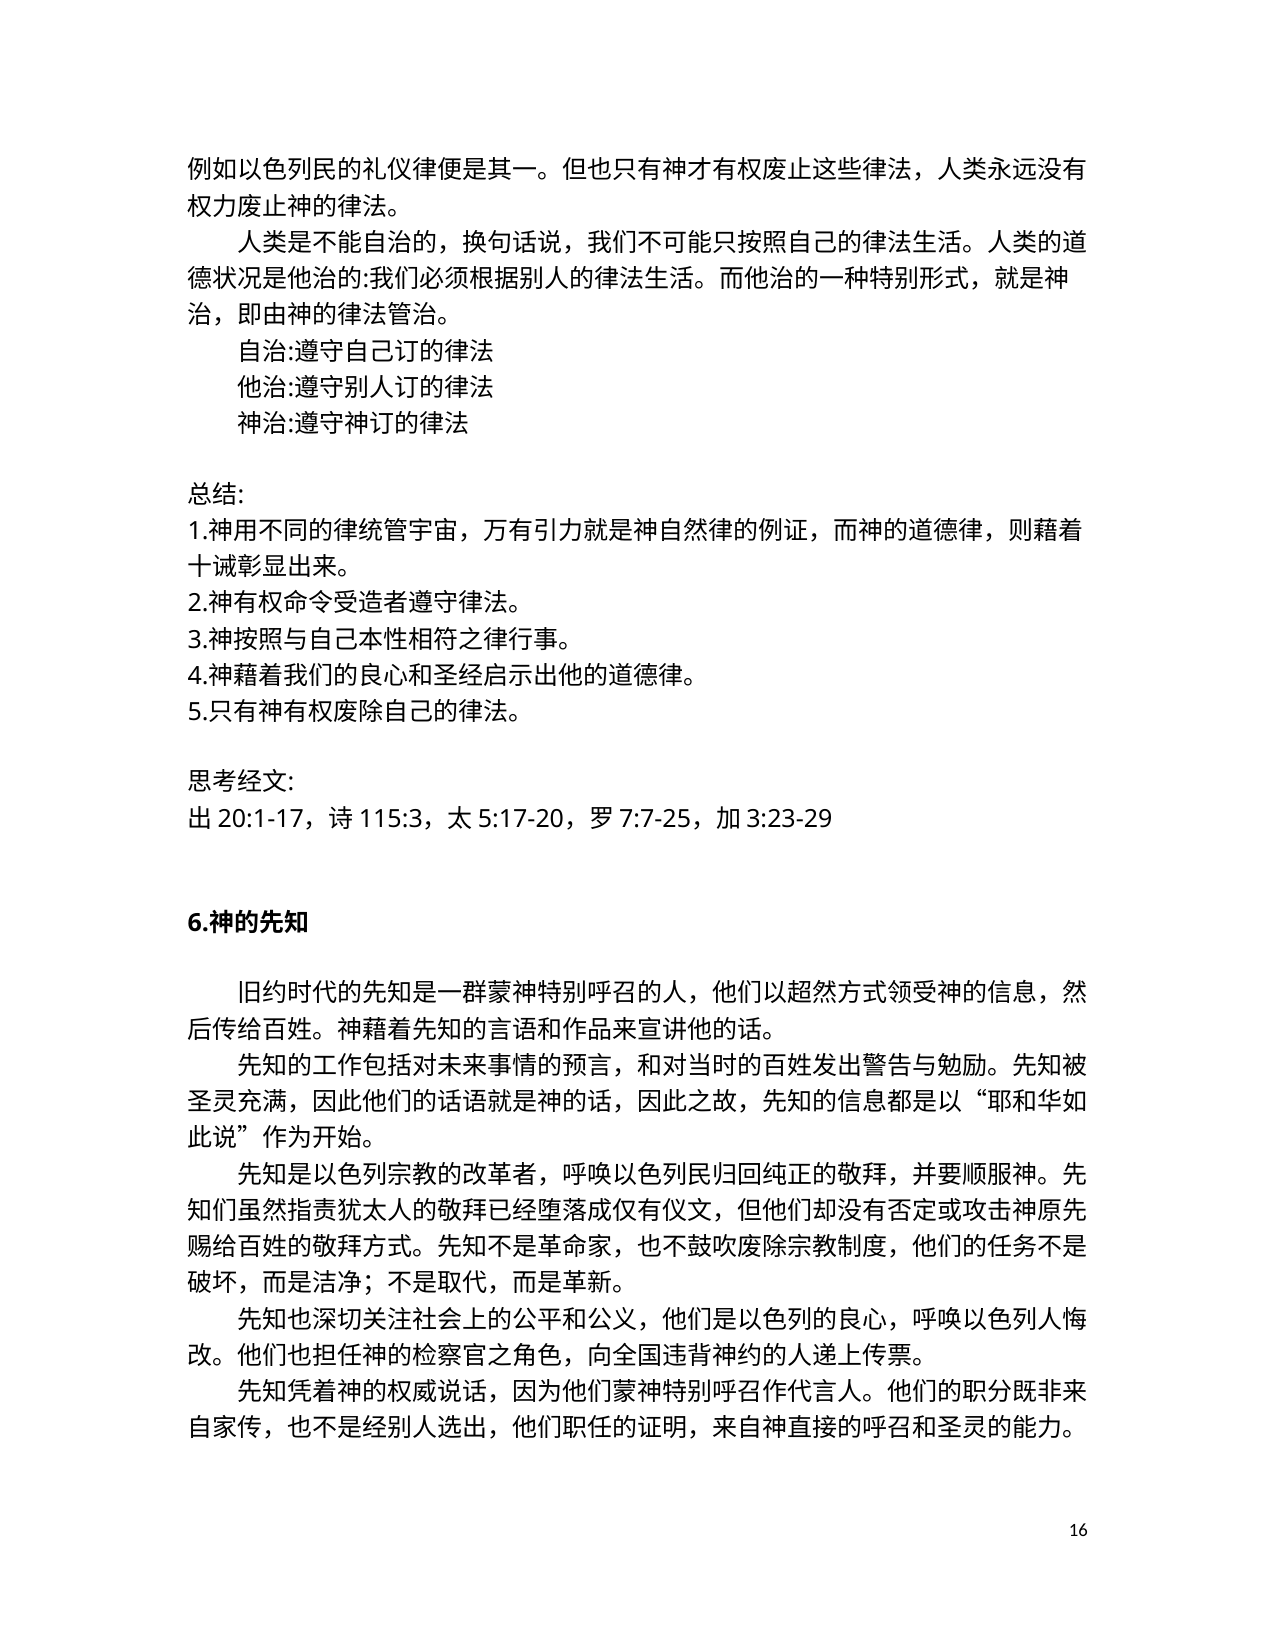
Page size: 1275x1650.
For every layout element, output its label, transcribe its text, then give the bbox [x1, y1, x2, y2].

text 5.只有神有权废除自己的律法。 [187, 692, 1087, 728]
text 人类是不能自治的，换句话说，我们不可能只按照自己的律法生活。人类的道德状况是他治的:我们必须根据别人的律法生活。而他治的一种特别形式，就是神治，即由神的律法管治。 [187, 222, 1087, 331]
text 自治:遵守自己订的律法 [187, 331, 1087, 367]
text 旧约时代的先知是一群蒙神特别呼召的人，他们以超然方式领受神的信息，然后传给百姓。神藉着先知的言语和作品来宣讲他的话。 [187, 973, 1087, 1045]
text 总结: [187, 474, 1087, 510]
text 先知是以色列宗教的改革者，呼唤以色列民归回纯正的敬拜，并要顺服神。先知们虽然指责犹太人的敬拜已经堕落成仅有仪文，但他们却没有否定或攻击神原先赐给百姓的敬拜方式。先知不是革命家，也不鼓吹废除宗教制度，他们的任务不是破坏，而是洁净；不是取代，而是革新。 [187, 1154, 1087, 1299]
text 神治:遵守神订的律法 [187, 404, 1087, 440]
text 3.神按照与自己本性相符之律行事。 [187, 619, 1087, 655]
text 先知凭着神的权威说话，因为他们蒙神特别呼召作代言人。他们的职分既非来自家传，也不是经别人选出，他们职任的证明，来自神直接的呼召和圣灵的能力。 [187, 1372, 1087, 1444]
text 2.神有权命令受造者遵守律法。 [187, 583, 1087, 619]
text 4.神藉着我们的良心和圣经启示出他的道德律。 [187, 655, 1087, 692]
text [187, 150, 1087, 222]
text 6.神的先知 [187, 902, 1087, 939]
text 思考经文: [187, 762, 1087, 798]
text 先知也深切关注社会上的公平和公义，他们是以色列的良心，呼唤以色列人悔改。他们也担任神的检察官之角色，向全国违背神约的人递上传票。 [187, 1299, 1087, 1372]
text 先知的工作包括对未来事情的预言，和对当时的百姓发出警告与勉励。先知被圣灵充满，因此他们的话语就是神的话，因此之故，先知的信息都是以“耶和华如此说”作为开始。 [187, 1045, 1087, 1154]
text 出20:1-17，诗115:3，太5:17-20，罗7:7-25，加3:23-29 [187, 798, 1087, 834]
text 他治:遵守别人订的律法 [187, 367, 1087, 404]
text 1.神用不同的律统管宇宙，万有引力就是神自然律的例证，而神的道德律，则藉着十诫彰显出来。 [187, 510, 1087, 583]
